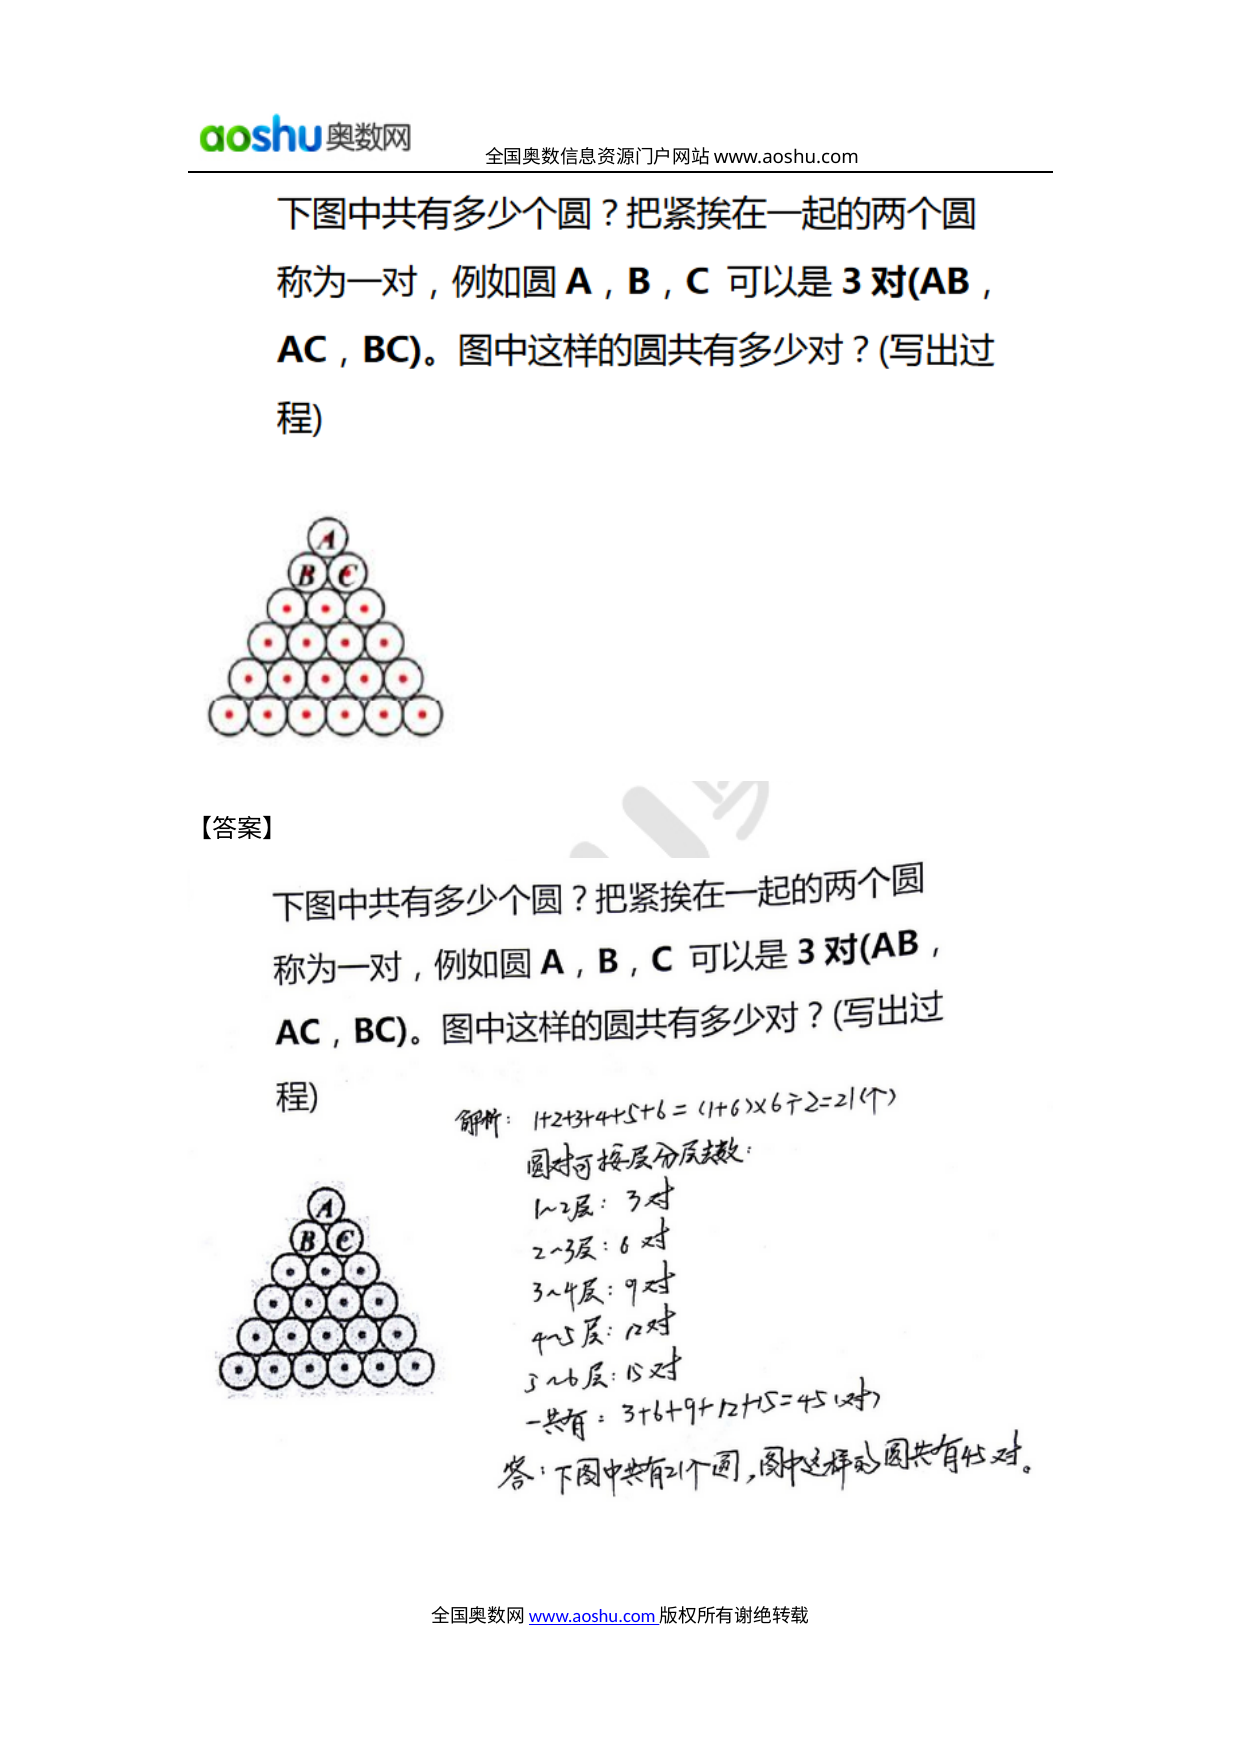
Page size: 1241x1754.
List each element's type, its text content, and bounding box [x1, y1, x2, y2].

picture [187, 88, 485, 164]
text 【答案】 [187, 794, 1053, 858]
picture [187, 858, 1053, 1502]
picture [187, 176, 1053, 794]
